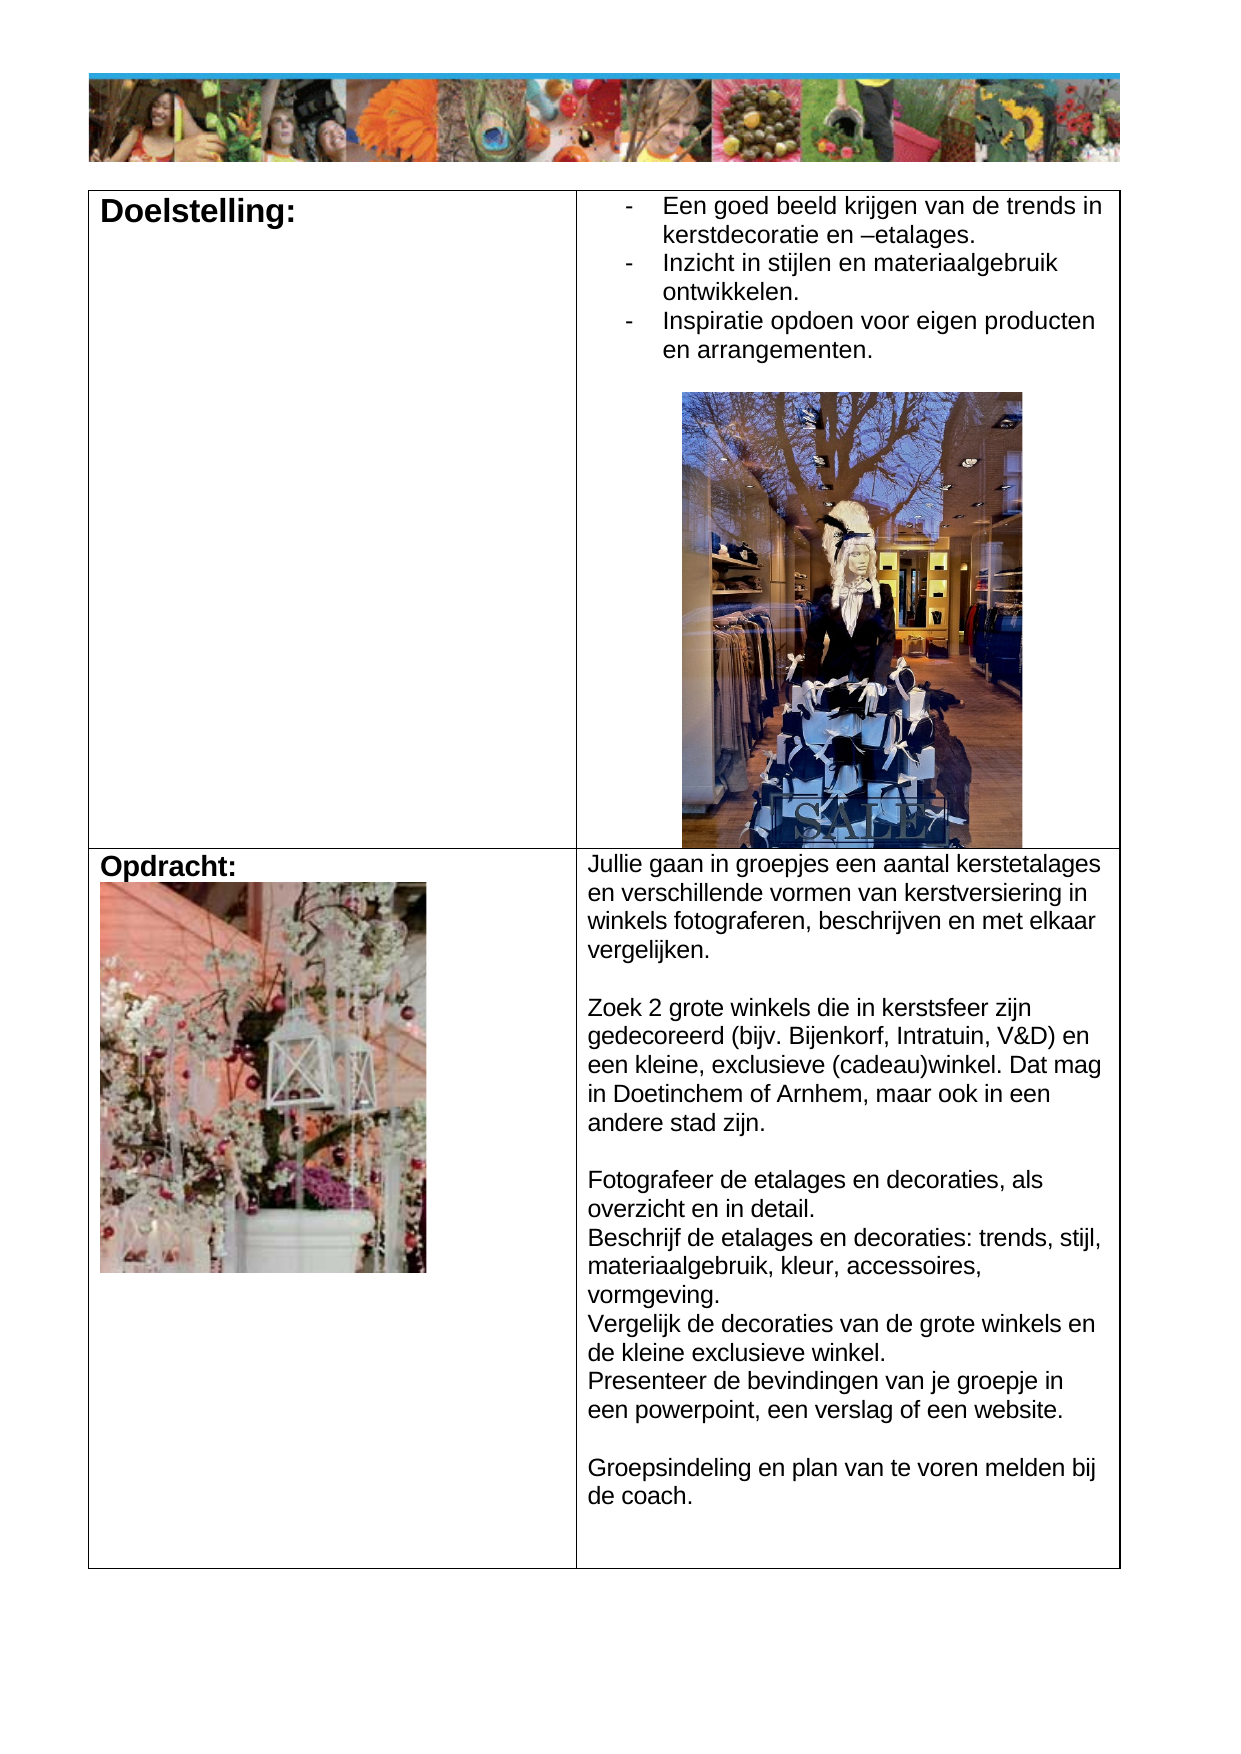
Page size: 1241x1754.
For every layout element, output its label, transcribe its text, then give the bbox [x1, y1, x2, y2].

picture [682, 392, 1023, 848]
picture [88, 73, 1120, 162]
table_cell Opdracht: [89, 849, 576, 1568]
picture [100, 882, 427, 1273]
table_cell Jullie gaan in groepjes een aantal kerstetalages en verschillende vormen van kerstversiering in winkels fotograferen, beschrijven en met elkaar vergelijken. Zoek 2 grote winkels die in kerstsfeer zijn gedecoreerd (bijv. Bijenkorf, Intratuin, V&D) en een kleine, exclusieve (cadeau)winkel. Dat mag in Doetinchem of Arnhem, maar ook in een andere stad zijn. Fotografeer de etalages en decoraties, als overzicht en in detail. Beschrijf de etalages en decoraties: trends, stijl, materiaalgebruik, kleur, accessoires, vormgeving. Vergelijk de decoraties van de grote winkels en de kleine exclusieve winkel. Presenteer de bevindingen van je groepje in een powerpoint, een verslag of een website. Groepsindeling en plan van te voren melden bij de coach. [577, 849, 1119, 1568]
table_cell Een goed beeld krijgen van de trends in kerstdecoratie en –etalages. Inzicht in stijlen en materiaalgebruik ontwikkelen. Inspiratie opdoen voor eigen producten en arrangementen. [577, 191, 1119, 848]
table_cell Doelstelling: [89, 191, 576, 848]
